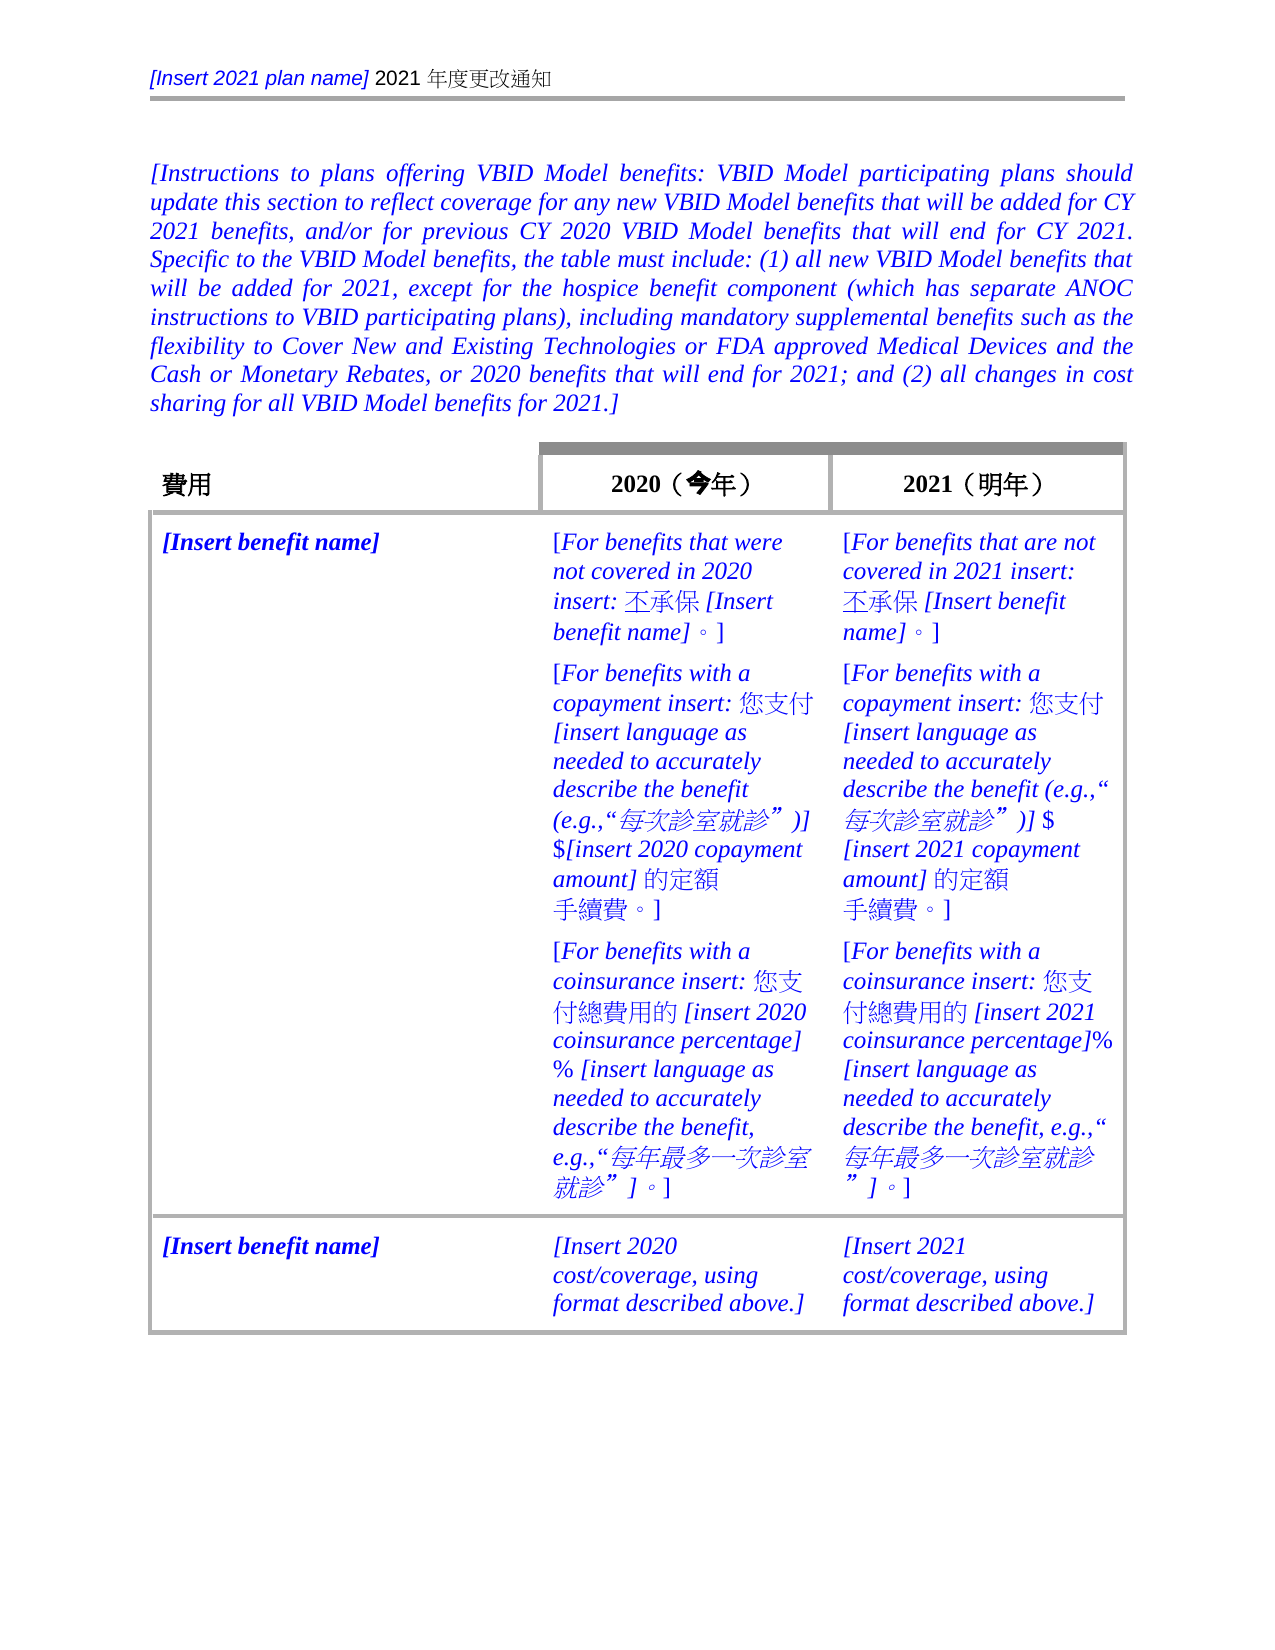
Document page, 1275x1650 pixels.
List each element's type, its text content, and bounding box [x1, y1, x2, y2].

table_header 2021（明年） [833, 455, 1123, 510]
text [Instructions to plans offering VBID Model benefits: VBID Model participating plans should update this section to reflect coverage for any new VBID Model benefits that will be added for CY 2021 benefits, and/or for previous CY 2020 VBID Model benefits that will end for CY 2021. Specific to the VBID Model benefits, the table must include: (1) all new VBID Model benefits that will be added for 2021, except for the hospice benefit component (which has separate ANOC instructions to VBID participating plans), including mandatory supplemental benefits such as the flexibility to Cover New and Existing Technologies or FDA approved Medical Devices and the Cash or Monetary Rebates, or 2020 benefits that will end for 2021; and (2) all changes in cost sharing for all VBID Model benefits for 2021.] [150, 158, 1137, 417]
table_header 2020（今年） [543, 455, 828, 510]
table_cell [For benefits that were not covered in 2020 insert: 不承保 [Insert benefit name]。] [For benefits with a copayment insert: 您支付 [insert language as needed to accurately describe the benefit (e.g.,“每次診室就診”)] $[insert 2020 copayment amount] 的定額 手續費。] [For benefits with a coinsurance insert: 您支付總費用的 [insert 2020 coinsurance percentage]% [insert language as needed to accurately describe the benefit, e.g.,“每年最多一次診室就診”]。] [541, 515, 831, 1214]
table_header 費用 [150, 442, 539, 510]
table_cell [Insert benefit name] [152, 511, 541, 1214]
table_cell [For benefits that are not covered in 2021 insert: 不承保 [Insert benefit name]。] [For benefits with a copayment insert: 您支付 [insert language as needed to accurately describe the benefit (e.g.,“每次診室就診”)] $[insert 2021 copayment amount] 的定額 手續費。] [For benefits with a coinsurance insert: 您支付總費用的 [insert 2021 coinsurance percentage]% [insert language as needed to accurately describe the benefit, e.g.,“每年最多一次診室就診”]。] [831, 515, 1123, 1214]
table_cell [Insert 2021 cost/coverage, using format described above.] [831, 1218, 1123, 1330]
table_cell [Insert 2020 cost/coverage, using format described above.] [541, 1218, 831, 1330]
table_cell [Insert benefit name] [152, 1215, 541, 1330]
